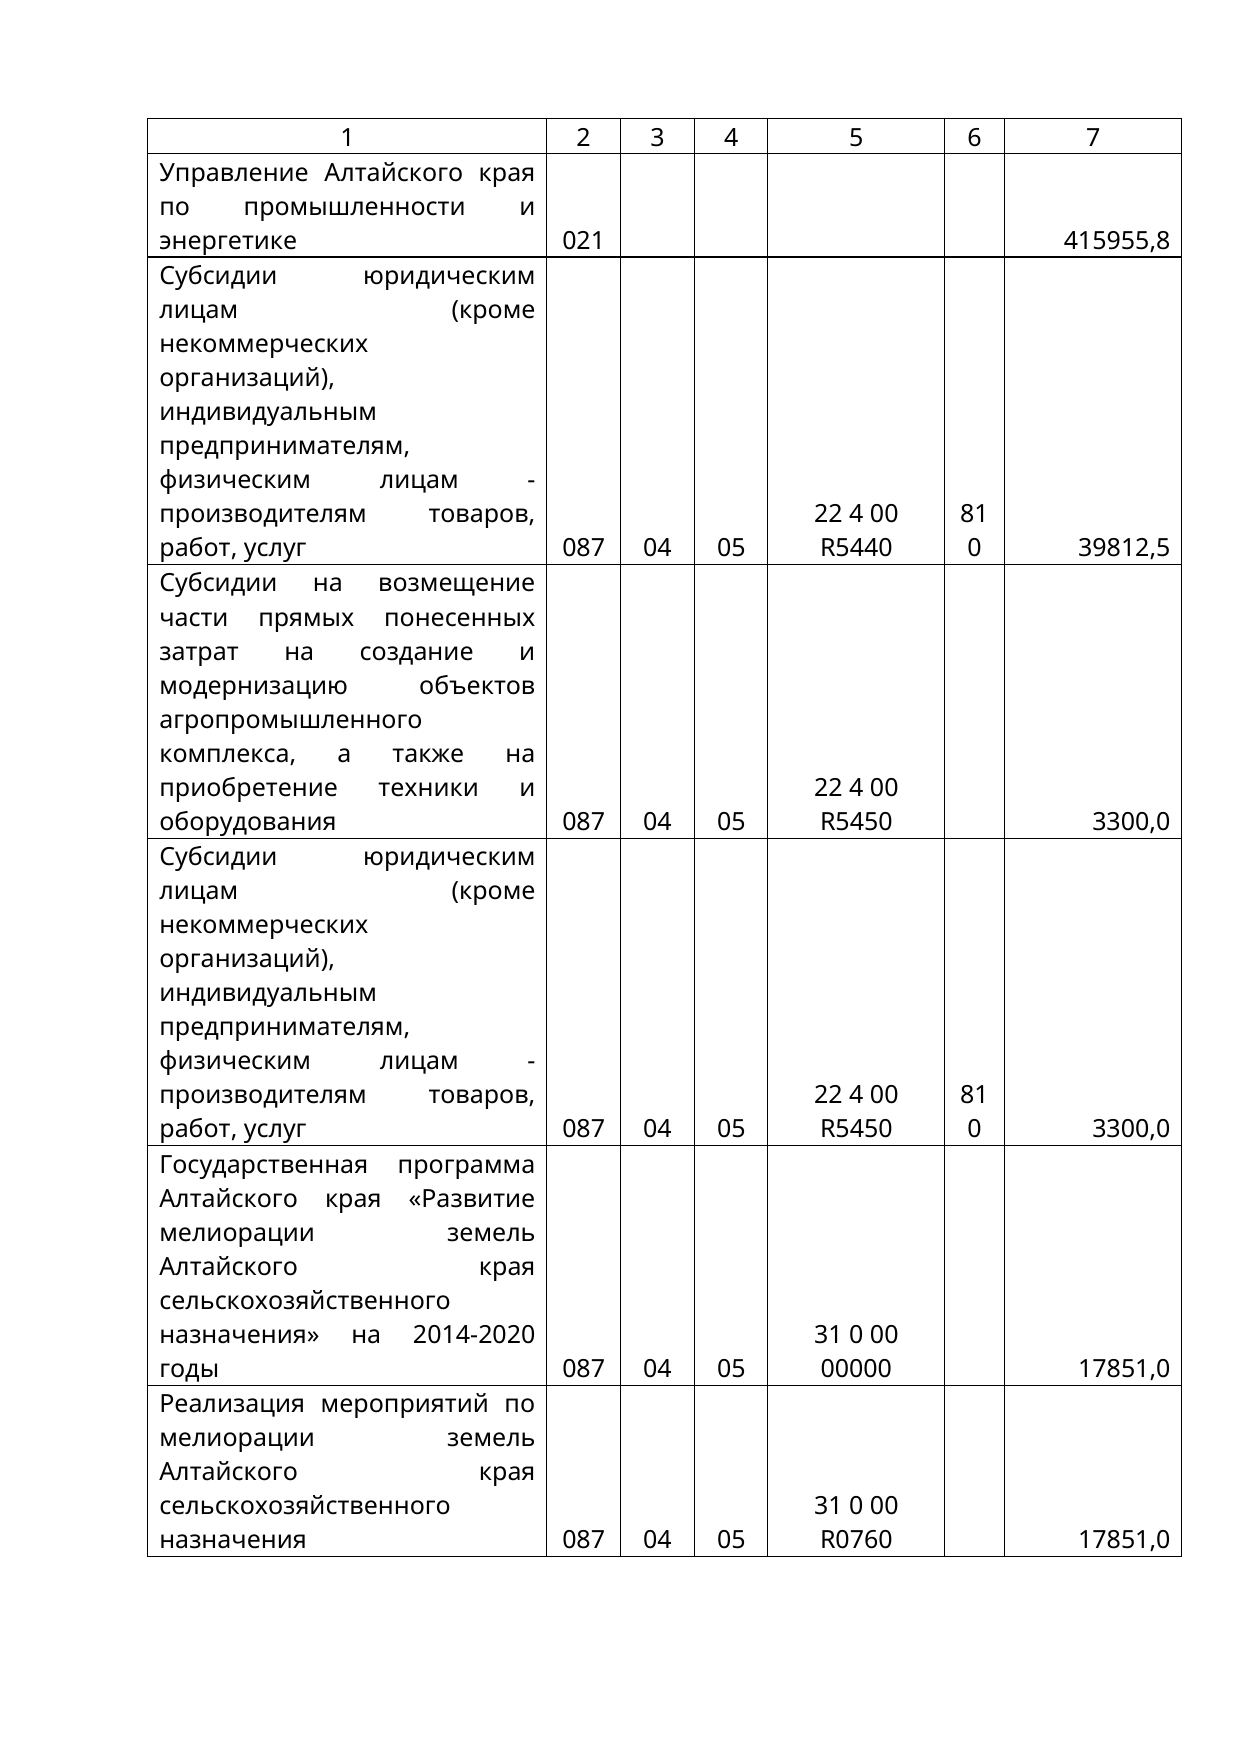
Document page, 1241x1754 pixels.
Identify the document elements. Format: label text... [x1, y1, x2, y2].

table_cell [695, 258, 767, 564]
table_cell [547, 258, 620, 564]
table_header 6 [945, 119, 1004, 153]
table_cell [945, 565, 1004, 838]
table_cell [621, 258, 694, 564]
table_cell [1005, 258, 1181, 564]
table_cell Управление Алтайского края по промышленности и энергетике [148, 154, 546, 256]
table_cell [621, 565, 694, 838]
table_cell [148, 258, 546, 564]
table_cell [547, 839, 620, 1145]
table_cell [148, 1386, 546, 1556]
table_header 3 [621, 119, 694, 153]
table_cell [621, 154, 694, 256]
table_cell 415955,8 [1005, 154, 1181, 256]
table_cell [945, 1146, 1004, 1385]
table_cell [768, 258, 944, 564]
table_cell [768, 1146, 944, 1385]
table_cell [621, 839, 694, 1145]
table_cell [768, 154, 944, 256]
table_cell 021 [547, 154, 620, 256]
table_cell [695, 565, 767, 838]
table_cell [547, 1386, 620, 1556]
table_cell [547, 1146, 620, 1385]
table_header 7 [1005, 119, 1181, 153]
table_cell [695, 154, 767, 256]
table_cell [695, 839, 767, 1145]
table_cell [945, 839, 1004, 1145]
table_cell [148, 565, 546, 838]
table_header 4 [695, 119, 767, 153]
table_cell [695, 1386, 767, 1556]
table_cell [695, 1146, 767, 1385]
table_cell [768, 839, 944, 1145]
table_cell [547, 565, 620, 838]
table_cell [945, 154, 1004, 256]
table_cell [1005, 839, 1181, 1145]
table_header 1 [148, 119, 546, 153]
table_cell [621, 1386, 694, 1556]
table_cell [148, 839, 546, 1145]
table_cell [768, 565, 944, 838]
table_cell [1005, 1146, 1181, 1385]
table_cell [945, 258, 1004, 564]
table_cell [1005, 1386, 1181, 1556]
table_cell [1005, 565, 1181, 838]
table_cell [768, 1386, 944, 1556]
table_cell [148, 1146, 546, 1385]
table_header 5 [768, 119, 944, 153]
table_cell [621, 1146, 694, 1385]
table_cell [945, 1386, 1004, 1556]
table_header 2 [547, 119, 620, 153]
